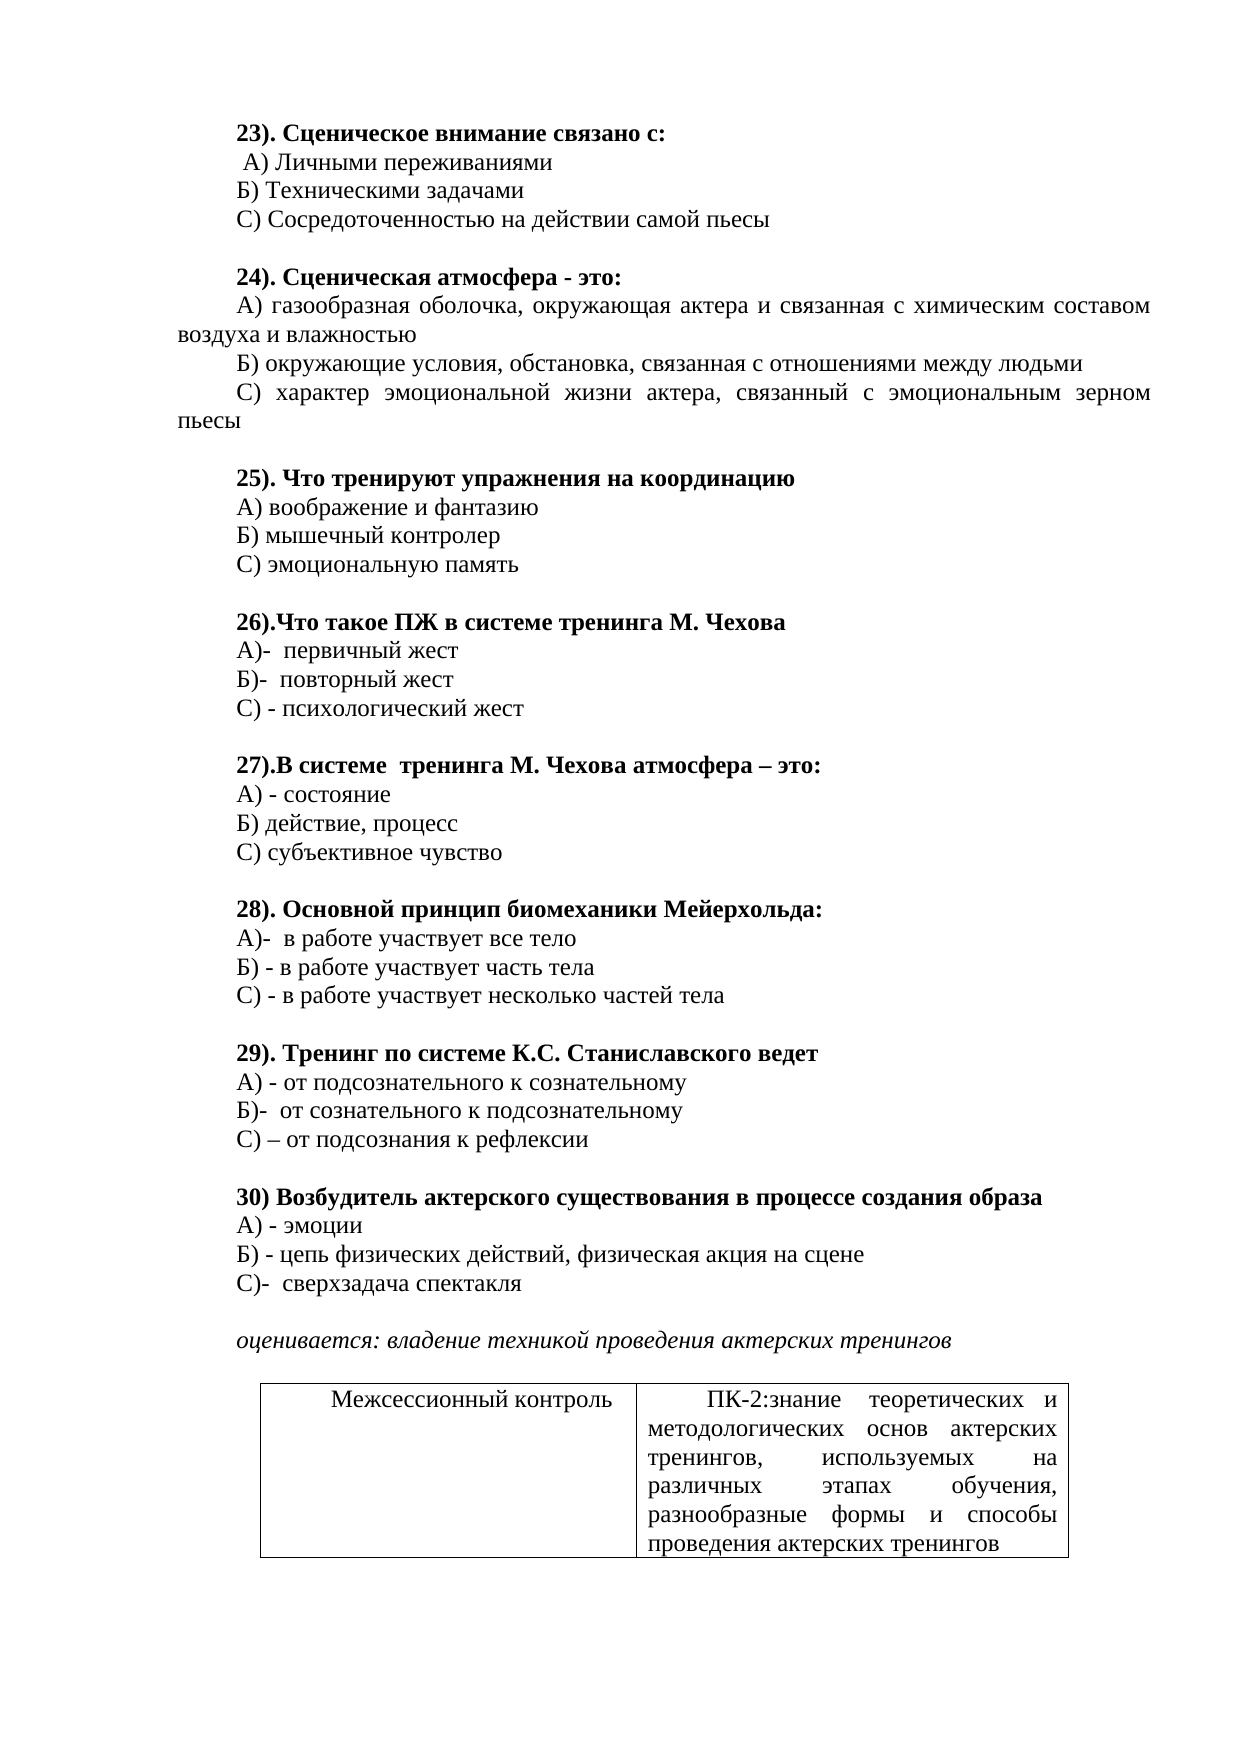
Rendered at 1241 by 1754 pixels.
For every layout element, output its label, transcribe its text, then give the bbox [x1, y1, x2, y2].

text С) – от подсознания к рефлексии [177, 1124, 1152, 1153]
text А) Личными переживаниями [177, 147, 1152, 176]
text С) - психологический жест [177, 693, 1152, 722]
text А)- в работе участвует все тело [177, 923, 1152, 952]
text А)- первичный жест [177, 636, 1152, 664]
text 25). Что тренируют упражнения на координацию [177, 463, 1152, 492]
text А) - эмоции [177, 1211, 1152, 1239]
text оценивается: владение техникой проведения актерских тренингов [177, 1326, 1152, 1354]
text А) воображение и фантазию [177, 492, 1152, 521]
text Б)- от сознательного к подсознательному [177, 1096, 1152, 1124]
text Б) действие, процесс [177, 808, 1152, 837]
text А) - состояние [177, 779, 1152, 808]
text С) характер эмоциональной жизни актера, связанный с эмоциональным зерном пьесы [177, 377, 1152, 434]
text С) - в работе участвует несколько частей тела [177, 981, 1152, 1009]
text Б) мышечный контролер [177, 521, 1152, 549]
text Б) - цепь физических действий, физическая акция на сцене [177, 1239, 1152, 1268]
text А) - от подсознательного к сознательному [177, 1067, 1152, 1096]
text С) Сосредоточенностью на действии самой пьесы [177, 204, 1152, 233]
text А) газообразная оболочка, окружающая актера и связанная с химическим составом воздуха и влажностью [177, 291, 1152, 348]
text 28). Основной принцип биомеханики Мейерхольда: [177, 894, 1152, 923]
text 24). Сценическая атмосфера - это: [177, 262, 1152, 291]
text 26).Что такое ПЖ в системе тренинга М. Чехова [177, 607, 1152, 636]
text Б)- повторный жест [177, 664, 1152, 693]
text 23). Сценическое внимание связано с: [177, 118, 1152, 147]
text Б) окружающие условия, обстановка, связанная с отношениями между людьми [177, 348, 1152, 377]
text 30) Возбудитель актерского существования в процессе создания образа [177, 1182, 1152, 1211]
table_header ПК-2:знание теоретических и методологических основ актерских тренингов, используемых на различных этапах обучения, разнообразные формы и способы проведения актерских тренингов [637, 1384, 1068, 1557]
text 29). Тренинг по системе К.С. Станиславского ведет [177, 1038, 1152, 1067]
text 27).В системе тренинга М. Чехова атмосфера – это: [177, 751, 1152, 779]
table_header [261, 1384, 636, 1557]
text Б) - в работе участвует часть тела [177, 952, 1152, 981]
text С) эмоциональную память [177, 549, 1152, 578]
text Б) Техническими задачами [177, 176, 1152, 204]
text С) субъективное чувство [177, 837, 1152, 866]
text С)- сверхзадача спектакля [177, 1268, 1152, 1297]
